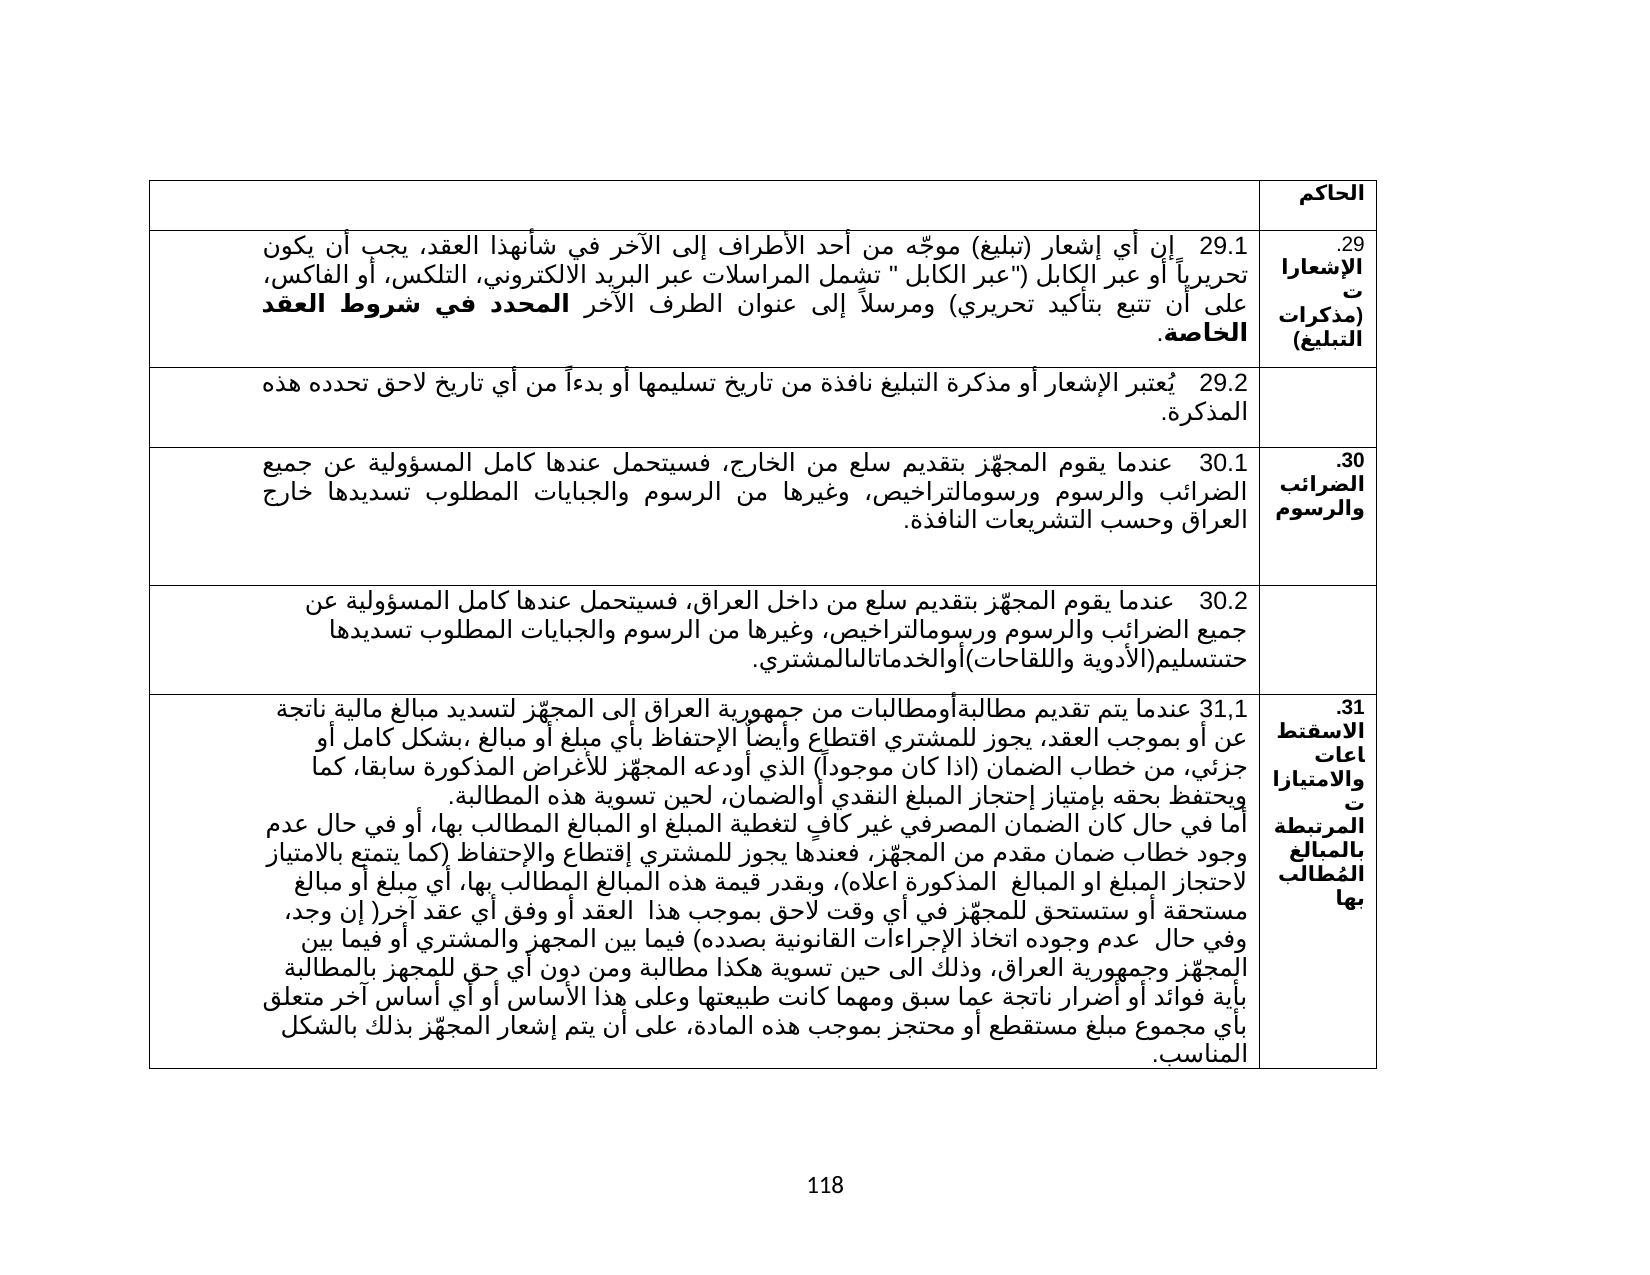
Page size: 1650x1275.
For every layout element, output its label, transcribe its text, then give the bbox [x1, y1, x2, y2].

table_cell 30.2 عندما يقوم المجهّز بتقديم سلع من داخل العراق، فسيتحمل عندها كامل المسؤولية عن جميع الضرائب والرسوم ورسومالتراخيص، وغيرها من الرسوم والجبايات المطلوب تسديدها حتىتسليم(الأدوية واللقاحات)أوالخدماتالىالمشتري. [150, 586, 1259, 693]
table_cell [1260, 586, 1376, 693]
table_cell 30.1 عندما يقوم المجهّز بتقديم سلع من الخارج، فسيتحمل عندها كامل المسؤولية عن جميع الضرائب والرسوم ورسومالتراخيص، وغيرها من الرسوم والجبايات المطلوب تسديدها خارج العراق وحسب التشريعات النافذة. [150, 448, 1259, 585]
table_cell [150, 695, 1259, 1068]
table_cell 29. الإشعارات (مذكرات التبليغ) [1260, 231, 1376, 367]
table_cell 29.2 يُعتبر الإشعار أو مذكرة التبليغ نافذة من تاريخ تسليمها أو بدءاً من أي تاريخ لاحق تحدده هذه المذكرة. [150, 368, 1259, 447]
table_cell [1260, 368, 1376, 447]
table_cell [150, 181, 1259, 230]
table_cell 29.1 إن أي إشعار (تبليغ) موجّه من أحد الأطراف إلى الآخر في شأنهذا العقد، يجب أن يكون تحريرياً أو عبر الكابل ("عبر الكابل " تشمل المراسلات عبر البريد الالكتروني، التلكس، أو الفاكس، على أن تتبع بتأكيد تحريري) ومرسلاً إلى عنوان الطرف الآخر المحدد في شروط العقد الخاصة. [150, 231, 1259, 367]
table_cell 30. الضرائب والرسوم [1260, 448, 1376, 585]
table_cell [1260, 695, 1376, 1068]
table_cell 28. القانون الحاكم [1260, 181, 1376, 230]
